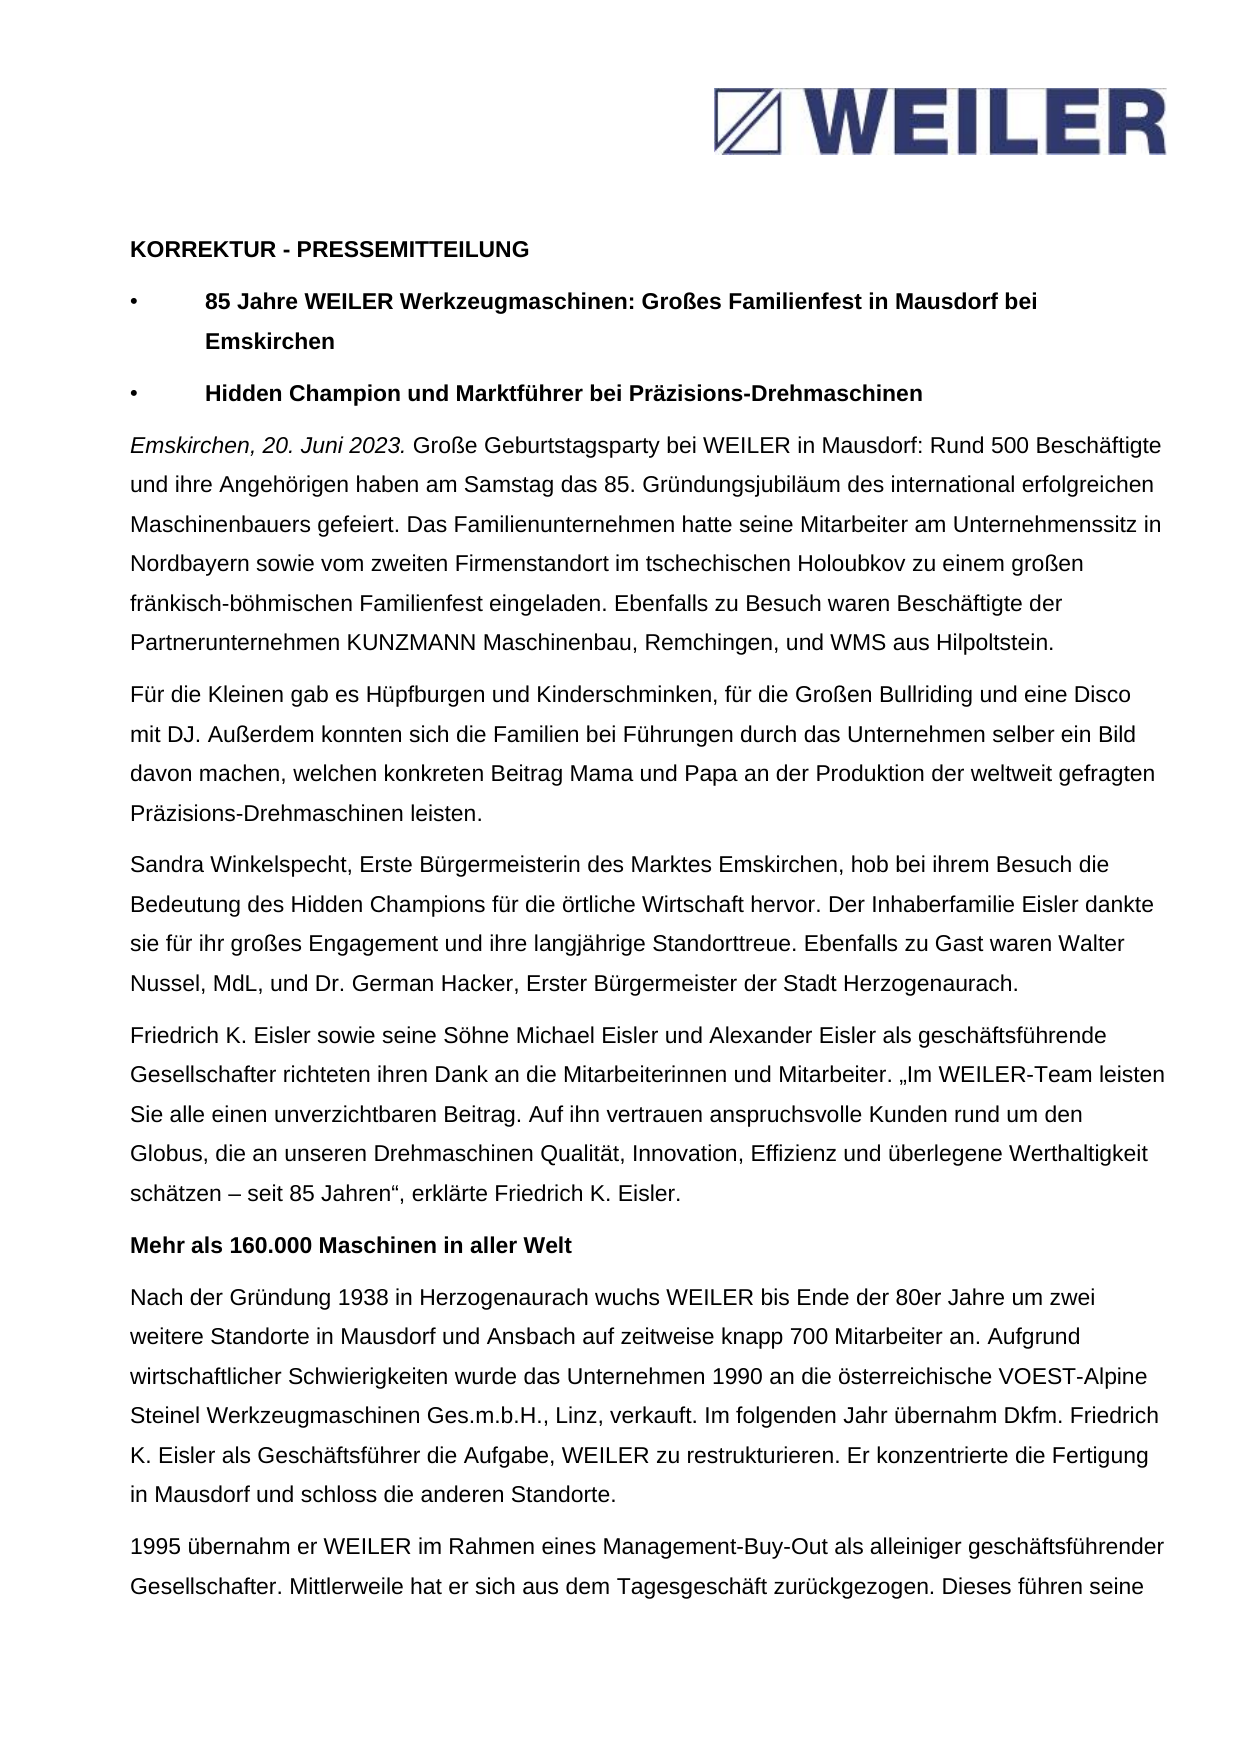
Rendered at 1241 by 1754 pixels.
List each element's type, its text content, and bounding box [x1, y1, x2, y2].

list Hidden Champion und Marktführer bei Präzisions-Drehmaschinen [130, 380, 1167, 406]
text Sandra Winkelspecht, Erste Bürgermeisterin des Marktes Emskirchen, hob bei ihrem Besuch die Bedeutung des Hidden Champions für die örtliche Wirtschaft hervor. Der Inhaberfamilie Eisler dankte sie für ihr großes Engagement und ihre langjährige Standorttreue. Ebenfalls zu Gast waren Walter Nussel, MdL, und Dr. German Hacker, Erster Bürgermeister der Stadt Herzogenaurach. [130, 851, 1167, 996]
picture [714, 88, 1167, 155]
text Friedrich K. Eisler sowie seine Söhne Michael Eisler und Alexander Eisler als geschäftsführende Gesellschafter richteten ihren Dank an die Mitarbeiterinnen und Mitarbeiter. „Im WEILER-Team leisten Sie alle einen unverzichtbaren Beitrag. Auf ihn vertrauen anspruchsvolle Kunden rund um den Globus, die an unseren Drehmaschinen Qualität, Innovation, Effizienz und überlegene Werthaltigkeit schätzen – seit 85 Jahren“, erklärte Friedrich K. Eisler. [130, 1022, 1167, 1206]
list 85 Jahre WEILER Werkzeugmaschinen: Großes Familienfest in Mausdorf bei Emskirchen [130, 288, 1167, 354]
text KORREKTUR - PRESSEMITTEILUNG [130, 236, 1167, 263]
text Mehr als 160.000 Maschinen in aller Welt [130, 1232, 1167, 1258]
text Emskirchen, 20. Juni 2023. Große Geburtstagsparty bei WEILER in Mausdorf: Rund 500 Beschäftigte und ihre Angehörigen haben am Samstag das 85. Gründungsjubiläum des international erfolgreichen Maschinenbauers gefeiert. Das Familienunternehmen hatte seine Mitarbeiter am Unternehmenssitz in Nordbayern sowie vom zweiten Firmenstandort im tschechischen Holoubkov zu einem großen fränkisch-böhmischen Familienfest eingeladen. Ebenfalls zu Besuch waren Beschäftigte der Partnerunternehmen KUNZMANN Maschinenbau, Remchingen, und WMS aus Hilpoltstein. [130, 432, 1167, 655]
text Nach der Gründung 1938 in Herzogenaurach wuchs WEILER bis Ende der 80er Jahre um zwei weitere Standorte in Mausdorf und Ansbach auf zeitweise knapp 700 Mitarbeiter an. Aufgrund wirtschaftlicher Schwierigkeiten wurde das Unternehmen 1990 an die österreichische VOEST-Alpine Steinel Werkzeugmaschinen Ges.m.b.H., Linz, verkauft. Im folgenden Jahr übernahm Dkfm. Friedrich K. Eisler als Geschäftsführer die Aufgabe, WEILER zu restrukturieren. Er konzentrierte die Fertigung in Mausdorf und schloss die anderen Standorte. [130, 1284, 1167, 1507]
text Für die Kleinen gab es Hüpfburgen und Kinderschminken, für die Großen Bullriding und eine Disco mit DJ. Außerdem konnten sich die Familien bei Führungen durch das Unternehmen selber ein Bild davon machen, welchen konkreten Beitrag Mama und Papa an der Produktion der weltweit gefragten Präzisions-Drehmaschinen leisten. [130, 681, 1167, 826]
